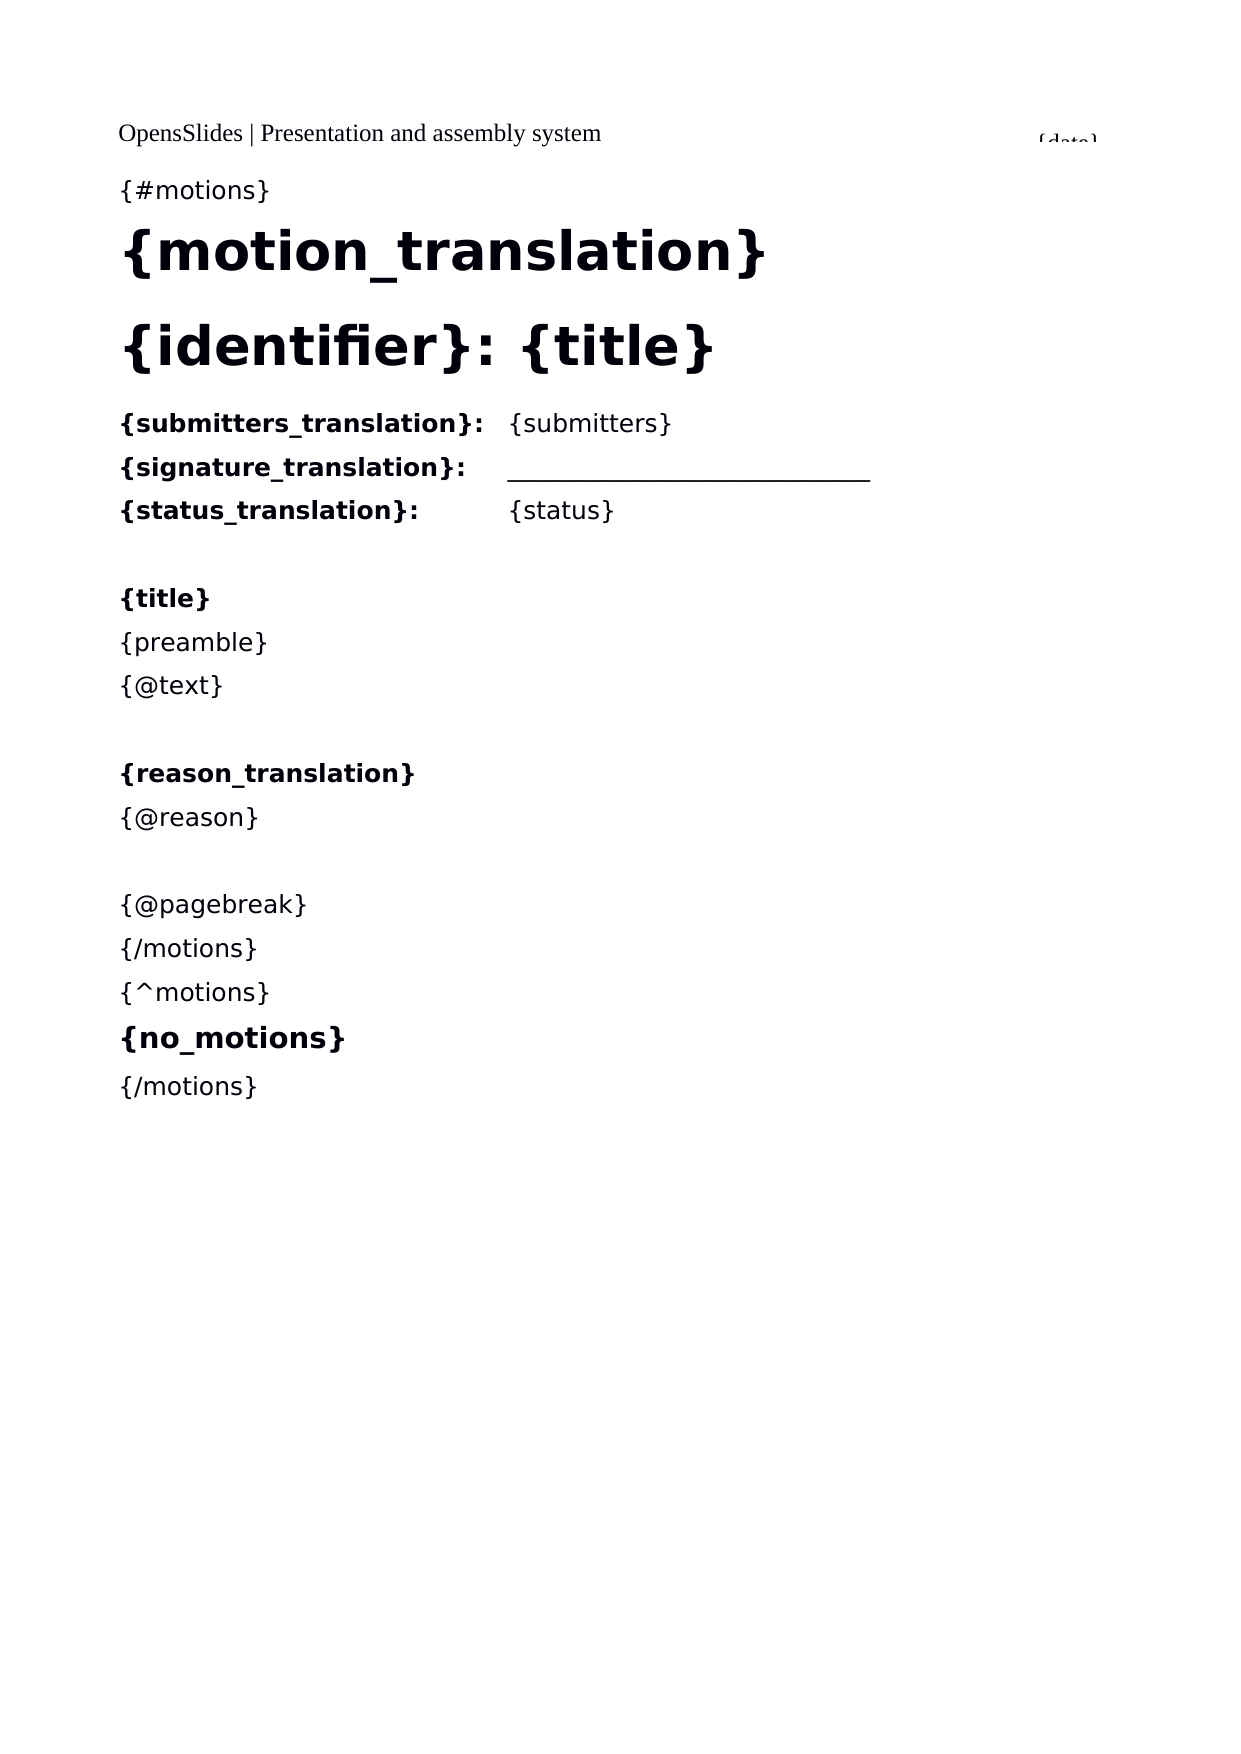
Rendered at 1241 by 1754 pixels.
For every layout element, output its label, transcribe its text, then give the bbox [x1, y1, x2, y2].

text {/motions} [118, 934, 1122, 963]
text {^motions} [118, 978, 1122, 1007]
text {status_translation}: {status} [118, 497, 1122, 526]
text {/motions} [118, 1072, 1122, 1102]
text {@pagebreak} [118, 890, 1122, 919]
text {@text} [118, 672, 1122, 701]
text {motion_translation} {identifier}: {title} [118, 220, 1122, 378]
text {#motions} [118, 176, 1122, 206]
text {no_motions} [118, 1022, 1122, 1056]
text {preamble} [118, 628, 1122, 657]
text {reason_translation} [118, 759, 1122, 788]
text {@reason} [118, 803, 1122, 832]
text {title} [118, 584, 1122, 613]
text {submitters_translation}: {submitters} [118, 409, 1122, 438]
text {signature_translation}: _____________________________ [118, 453, 1122, 482]
